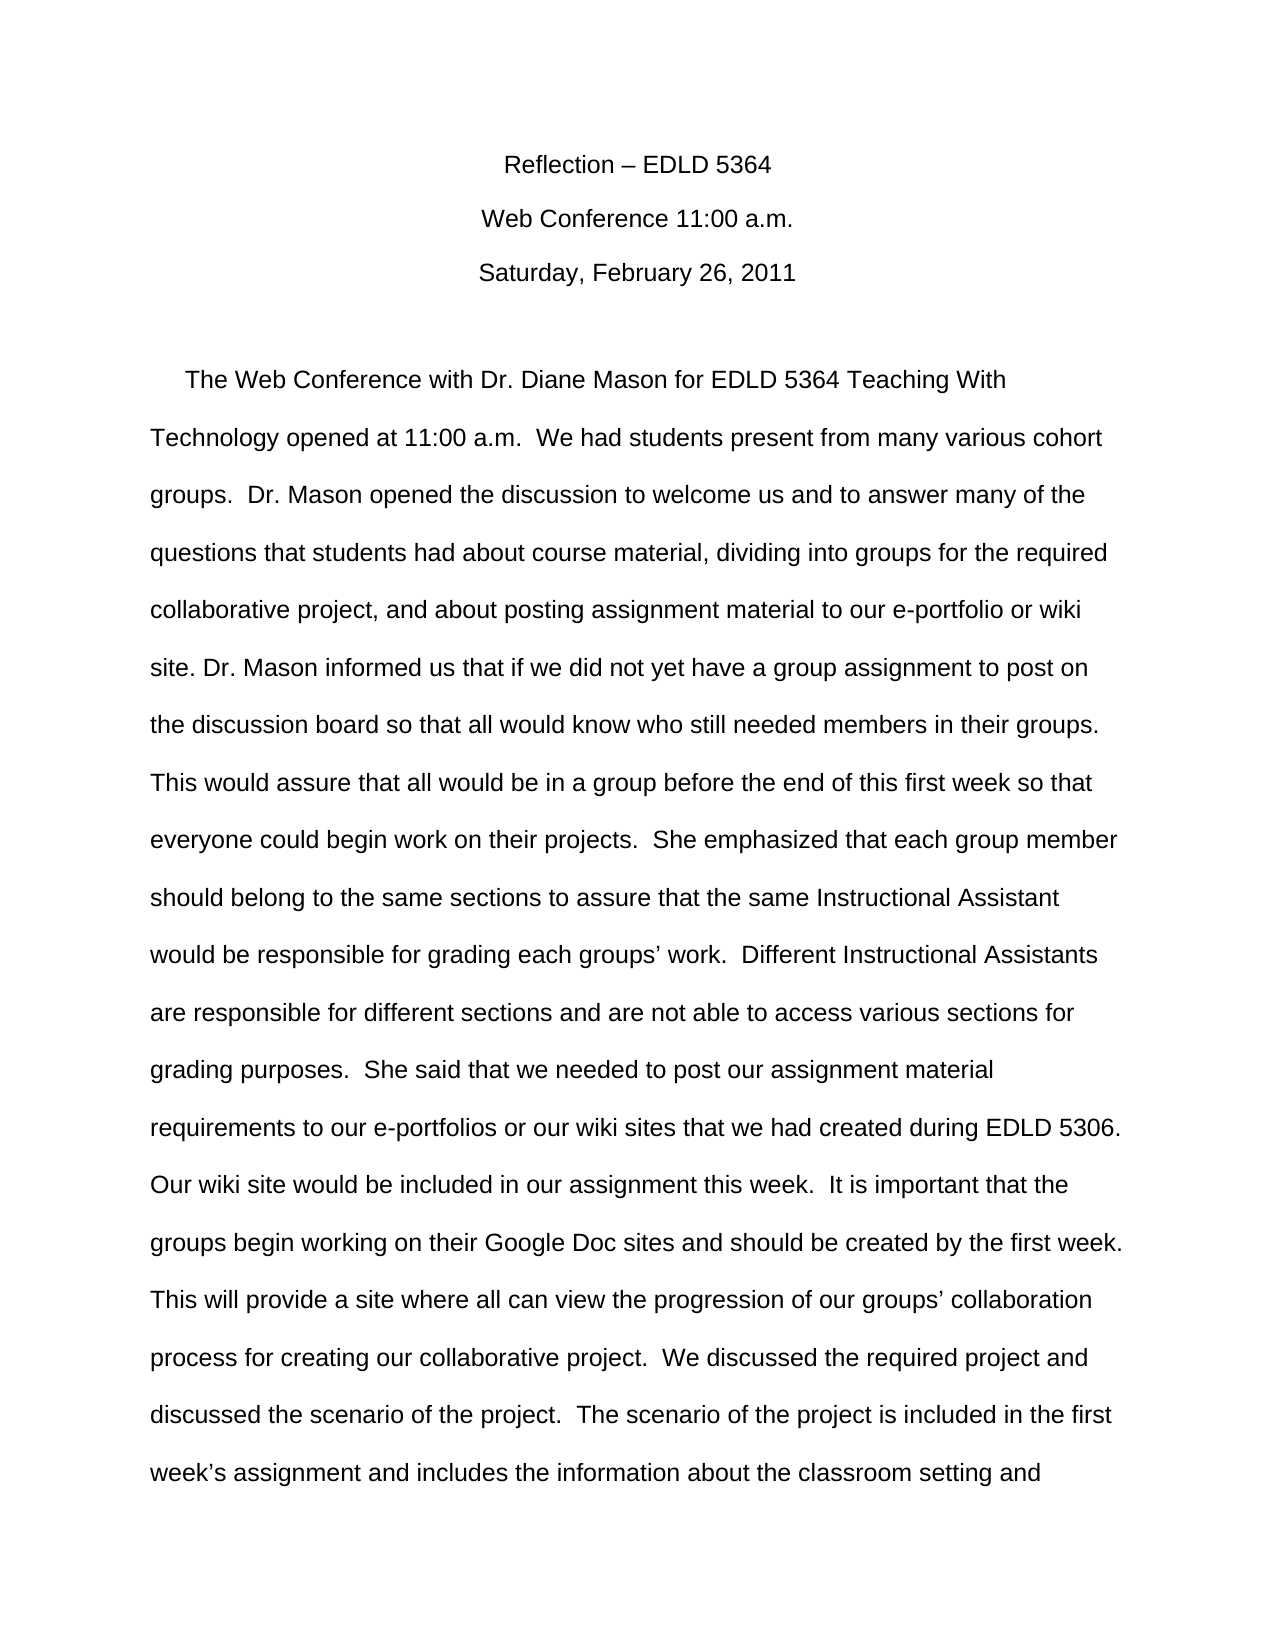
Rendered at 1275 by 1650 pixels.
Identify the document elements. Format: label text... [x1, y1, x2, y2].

text Saturday, February 26, 2011 [150, 258, 1125, 286]
text Web Conference 11:00 a.m. [150, 204, 1125, 233]
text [150, 365, 1125, 1487]
text Reflection – EDLD 5364 [150, 150, 1125, 179]
